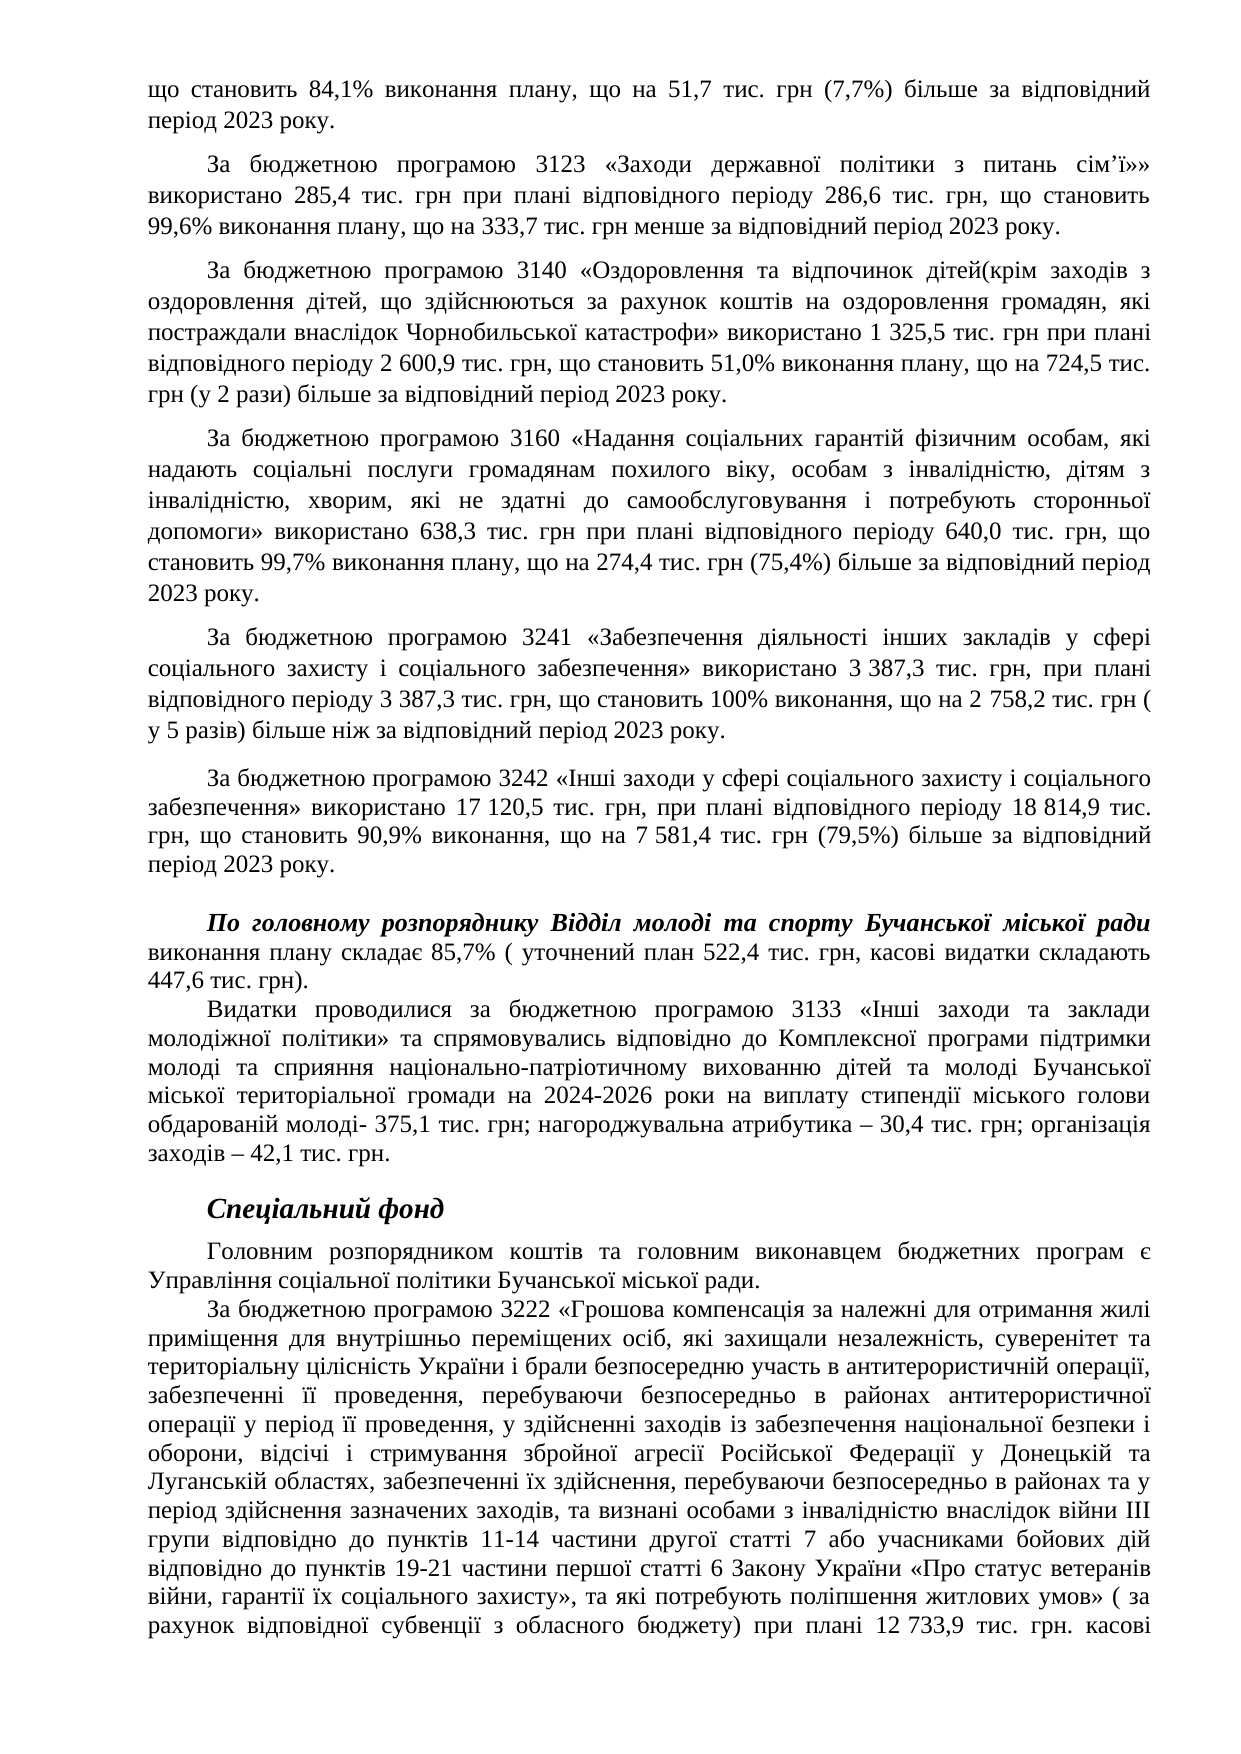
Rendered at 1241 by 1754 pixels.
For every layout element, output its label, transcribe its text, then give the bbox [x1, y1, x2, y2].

list За бюджетною програмою 3123 «Заходи державної політики з питань сім’ї»» використано 285,4 тис. грн при плані відповідного періоду 286,6 тис. грн, що становить 99,6% виконання плану, що на 333,7 тис. грн менше за відповідний період 2023 року. [148, 149, 1152, 240]
text Видатки проводилися за бюджетною програмою 3133 «Інші заходи та заклади молодіжної політики» та спрямовувались відповідно до Комплексної програми підтримки молоді та сприяння національно-патріотичному вихованню дітей та молоді Бучанської міської територіальної громади на 2024-2026 роки на виплату стипендії міського голови обдарованій молоді- 375,1 тис. грн; нагороджувальна атрибутика – 30,4 тис. грн; організація заходів – 42,1 тис. грн. [148, 994, 1152, 1167]
text Спеціальний фонд [148, 1191, 1152, 1224]
list За бюджетною програмою 3241 «Забезпечення діяльності інших закладів у сфері соціального захисту і соціального забезпечення» використано 3 387,3 тис. грн, при плані відповідного періоду 3 387,3 тис. грн, що становить 100% виконання, що на 2 758,2 тис. грн ( у 5 разів) більше ніж за відповідний період 2023 року. [148, 622, 1152, 744]
text По головному розпоряднику Відділ молоді та спорту Бучанської міської ради виконання плану складає 85,7% ( уточнений план 522,4 тис. грн, касові видатки складають 447,6 тис. грн). [148, 907, 1152, 994]
text Головним розпорядником коштів та головним виконавцем бюджетних програм є Управління соціальної політики Бучанської міської ради. [148, 1236, 1152, 1294]
list За бюджетною програмою 3140 «Оздоровлення та відпочинок дітей(крім заходів з оздоровлення дітей, що здійснюються за рахунок коштів на оздоровлення громадян, які постраждали внаслідок Чорнобильської катастрофи» використано 1 325,5 тис. грн при плані відповідного періоду 2 600,9 тис. грн, що становить 51,0% виконання плану, що на 724,5 тис. грн (у 2 рази) більше за відповідний період 2023 року. [148, 255, 1152, 408]
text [148, 1294, 1152, 1639]
text За бюджетною програмою 3242 «Інші заходи у сфері соціального захисту і соціального забезпечення» використано 17 120,5 тис. грн, при плані відповідного періоду 18 814,9 тис. грн, що становить 90,9% виконання, що на 7 581,4 тис. грн (79,5%) більше за відповідний період 2023 року. [148, 763, 1152, 878]
list За бюджетною програмою 3160 «Надання соціальних гарантій фізичним особам, які надають соціальні послуги громадянам похилого віку, особам з інвалідністю, дітям з інвалідністю, хворим, які не здатні до самообслуговування і потребують сторонньої допомоги» використано 638,3 тис. грн при плані відповідного періоду 640,0 тис. грн, що становить 99,7% виконання плану, що на 274,4 тис. грн (75,4%) більше за відповідний період 2023 року. [148, 423, 1152, 607]
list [148, 74, 1152, 134]
